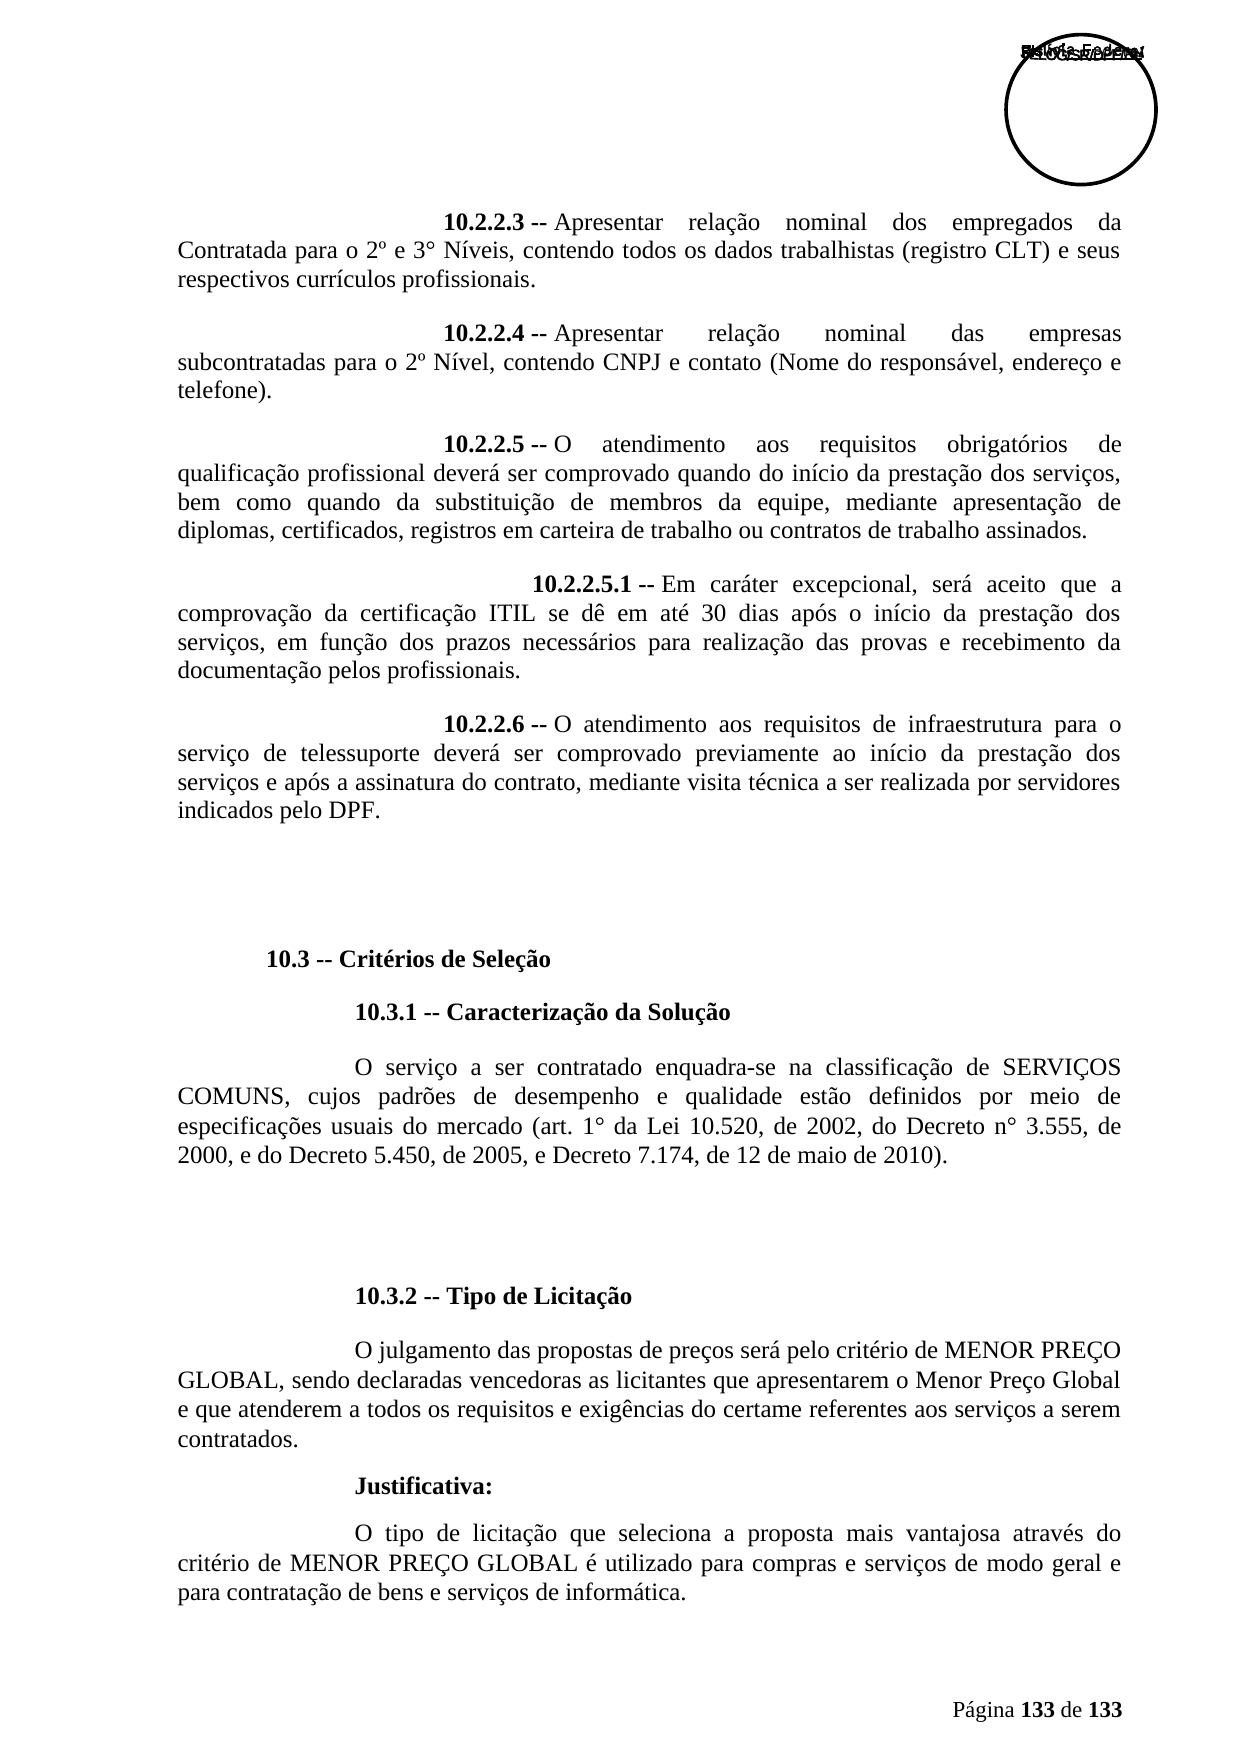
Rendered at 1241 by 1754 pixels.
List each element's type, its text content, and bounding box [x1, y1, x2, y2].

text O tipo de licitação que seleciona a proposta mais vantajosa através do critério de MENOR PREÇO GLOBAL é utilizado para compras e serviços de modo geral e para contratação de bens e serviços de informática. [177, 1518, 1122, 1606]
list O atendimento aos requisitos obrigatórios de qualificação profissional deverá ser comprovado quando do início da prestação dos serviços, bem como quando da substituição de membros da equipe, mediante apresentação de diplomas, certificados, registros em carteira de trabalho ou contratos de trabalho assinados. [177, 429, 1122, 544]
list Tipo de Licitação [177, 1281, 1122, 1310]
text O julgamento das propostas de preços será pelo critério de MENOR PREÇO GLOBAL, sendo declaradas vencedoras as licitantes que apresentarem o Menor Preço Global e que atenderem a todos os requisitos e exigências do certame referentes aos serviços a serem contratados. [177, 1335, 1122, 1453]
list O atendimento aos requisitos de infraestrutura para o serviço de telessuporte deverá ser comprovado previamente ao início da prestação dos serviços e após a assinatura do contrato, mediante visita técnica a ser realizada por servidores indicados pelo DPF. [177, 709, 1122, 824]
list Apresentar relação nominal dos empregados da Contratada para o 2º e 3° Níveis, contendo todos os dados trabalhistas (registro CLT) e seus respectivos currículos profissionais. [177, 207, 1122, 293]
list Caracterização da Solução [177, 997, 1122, 1026]
list Apresentar relação nominal das empresas subcontratadas para o 2º Nível, contendo CNPJ e contato (Nome do responsável, endereço e telefone). [177, 318, 1122, 404]
text O serviço a ser contratado enquadra-se na classificação de SERVIÇOS COMUNS, cujos padrões de desempenho e qualidade estão definidos por meio de especificações usuais do mercado (art. 1° da Lei 10.520, de 2002, do Decreto n° 3.555, de 2000, e do Decreto 5.450, de 2005, e Decreto 7.174, de 12 de maio de 2010). [177, 1051, 1122, 1169]
list Em caráter excepcional, será aceito que a comprovação da certificação ITIL se dê em até 30 dias após o início da prestação dos serviços, em função dos prazos necessários para realização das provas e recebimento da documentação pelos profissionais. [177, 569, 1122, 684]
text Justificativa: [177, 1471, 1122, 1500]
list Critérios de Seleção [266, 944, 1122, 972]
